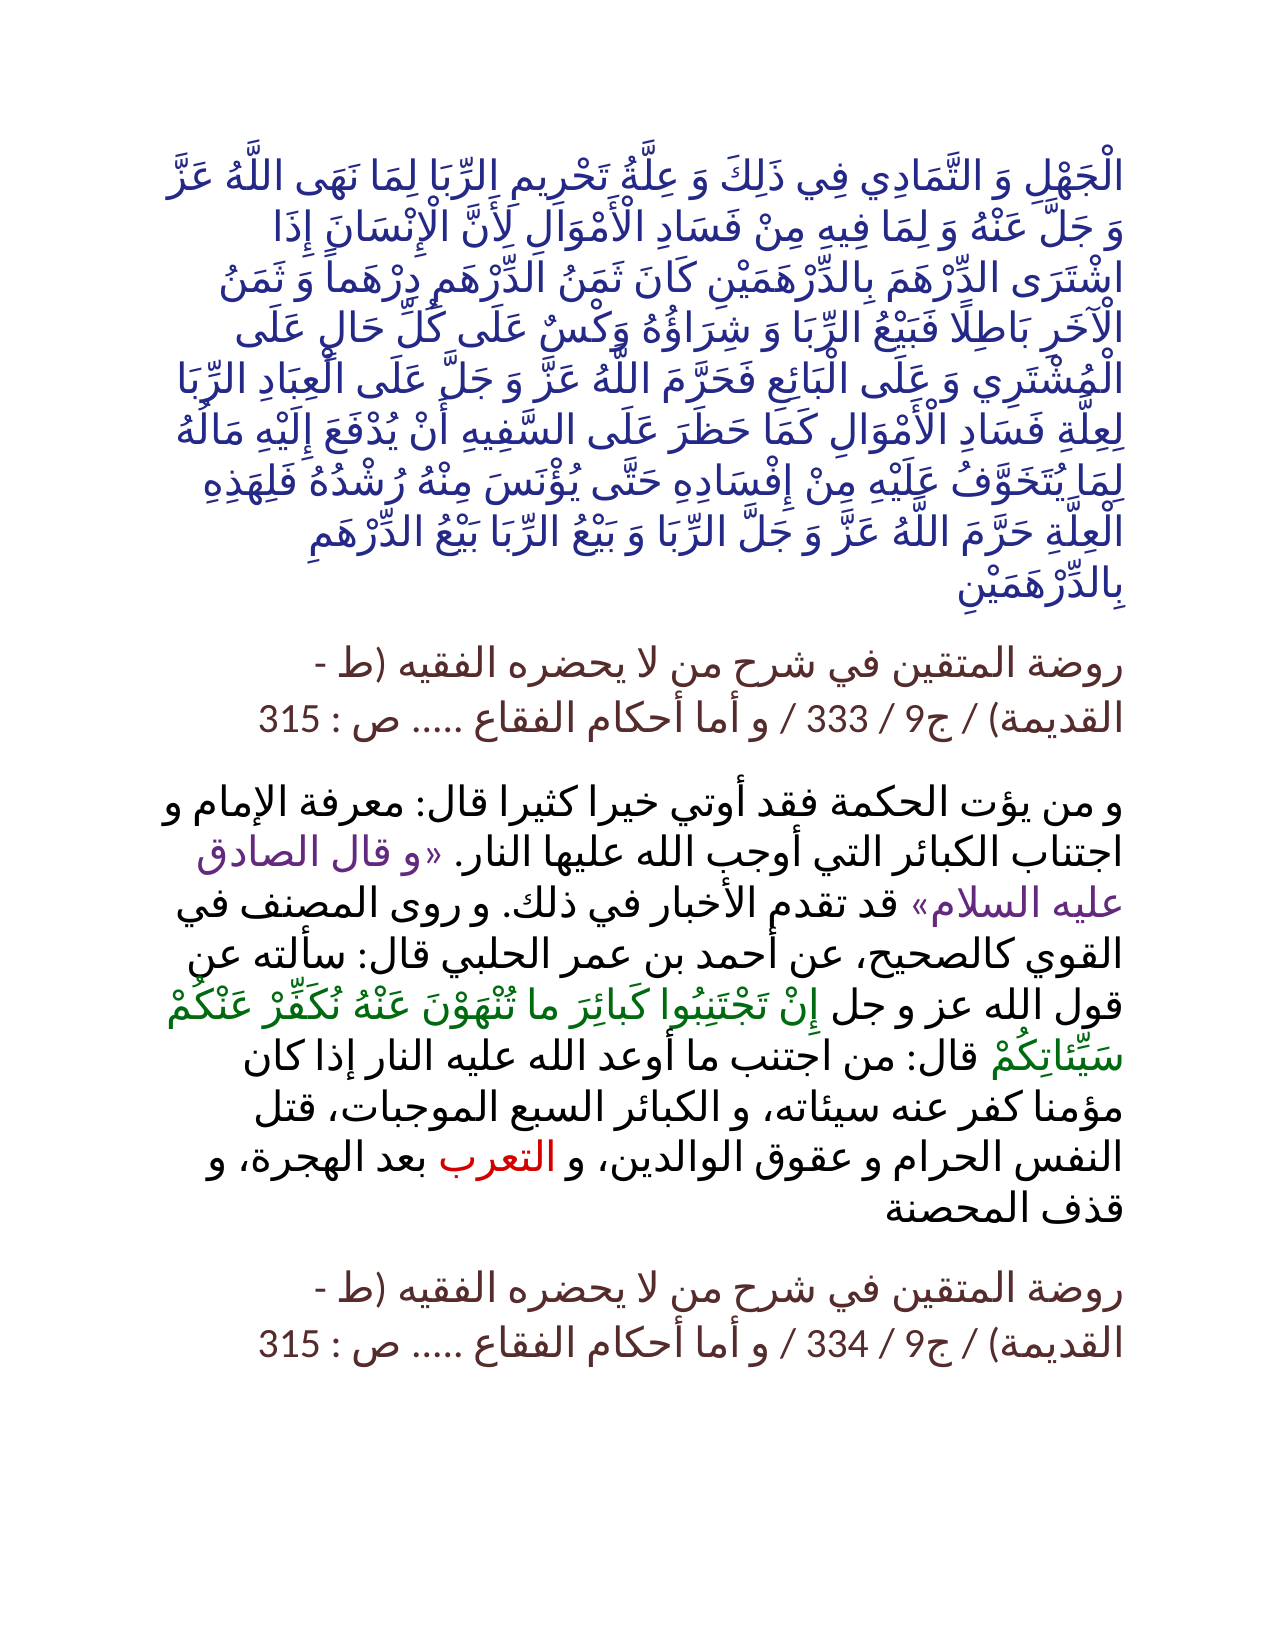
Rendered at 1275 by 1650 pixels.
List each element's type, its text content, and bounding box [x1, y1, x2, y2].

text و من يؤت الحكمة فقد أوتي خيرا كثيرا قال: معرفة الإمام و اجتناب الكبائر التي أوجب الله عليها النار. «و قال الصادق عليه السلام» قد تقدم الأخبار في ذلك. و روى المصنف في القوي كالصحيح، عن أحمد بن عمر الحلبي قال: سألته عن قول الله عز و جل‏ إِنْ تَجْتَنِبُوا كَبائِرَ ما تُنْهَوْنَ عَنْهُ نُكَفِّرْ عَنْكُمْ سَيِّئاتِكُمْ‏ قال: من اجتنب ما أوعد الله عليه النار إذا كان مؤمنا كفر عنه سيئاته، و الكبائر السبع الموجبات، قتل النفس الحرام و عقوق الوالدين، و التعرب‏ بعد الهجرة، و قذف المحصنة [150, 776, 1125, 1233]
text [150, 150, 1125, 607]
text روضة المتقين في شرح من لا يحضره الفقيه (ط - القديمة) / ج‏9 / 334 / و أما أحكام الفقاع ..... ص : 315 [150, 1262, 1125, 1368]
text روضة المتقين في شرح من لا يحضره الفقيه (ط - القديمة) / ج‏9 / 333 / و أما أحكام الفقاع ..... ص : 315 [150, 637, 1125, 742]
